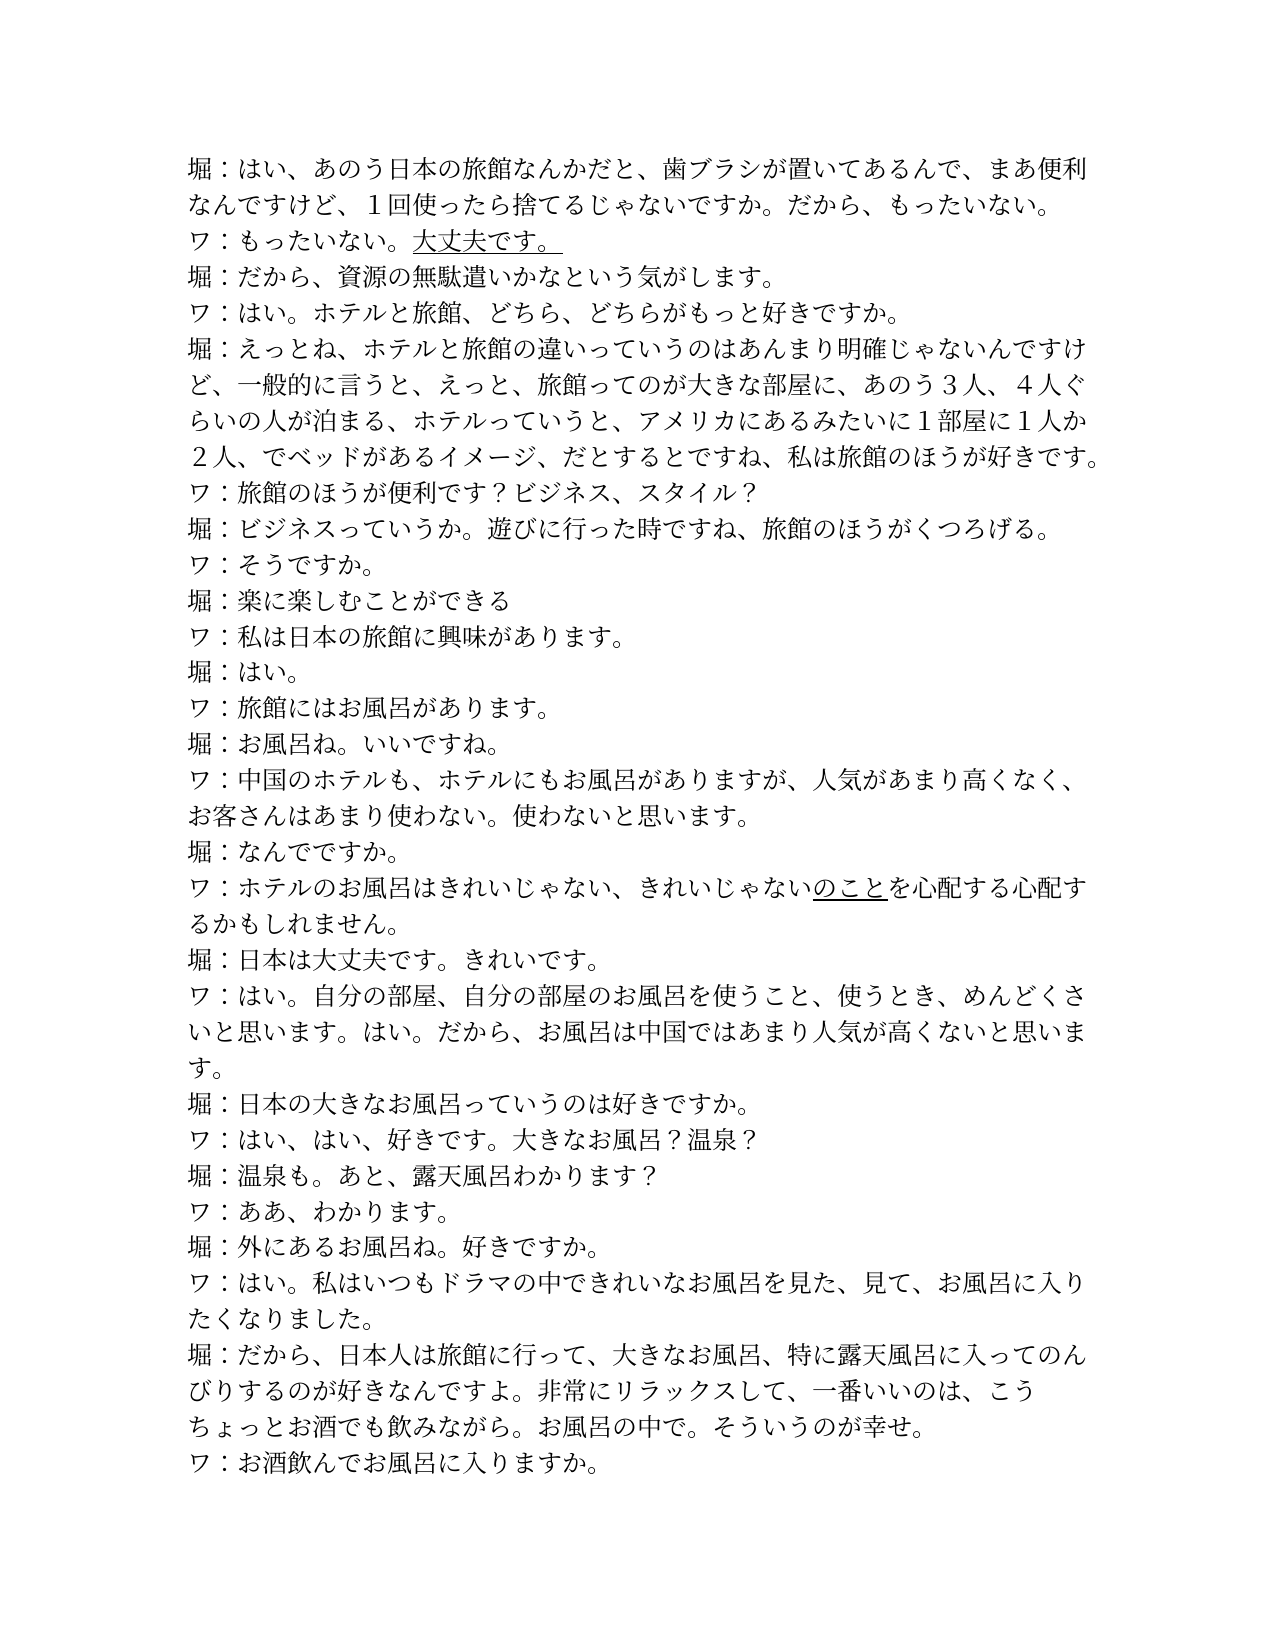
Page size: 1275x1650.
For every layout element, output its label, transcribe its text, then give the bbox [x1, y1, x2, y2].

text 堀：ビジネスっていうか。遊びに行った時ですね、旅館のほうがくつろげる。 [187, 509, 1087, 545]
text 堀：なんでですか。 [187, 833, 1087, 869]
text ワ：旅館のほうが便利です？ビジネス、スタイル？ [187, 473, 1087, 509]
text ワ：はい。自分の部屋、自分の部屋のお風呂を使うこと、使うとき、めんどくさいと思います。はい。だから、お風呂は中国ではあまり人気が高くないと思います。 [187, 977, 1087, 1084]
text 堀：お風呂ね。いいですね。 [187, 725, 1087, 761]
text ワ：ああ、わかります。 [187, 1192, 1087, 1228]
text ワ：中国のホテルも、ホテルにもお風呂がありますが、人気があまり高くなく、お客さんはあまり使わない。使わないと思います。 [187, 761, 1087, 833]
text ワ：私は日本の旅館に興味があります。 [187, 617, 1087, 653]
text ワ：旅館にはお風呂があります。 [187, 689, 1087, 725]
text 堀：えっとね、ホテルと旅館の違いっていうのはあんまり明確じゃないんですけど、一般的に言うと、えっと、旅館ってのが大きな部屋に、あのう３人、４人ぐらいの人が泊まる、ホテルっていうと、アメリカにあるみたいに１部屋に１人か２人、でベッドがあるイメージ、だとするとですね、私は旅館のほうが好きです。 [187, 330, 1087, 473]
text 堀：日本は大丈夫です。きれいです。 [187, 941, 1087, 977]
text 堀：楽に楽しむことができる [187, 581, 1087, 617]
text 堀：温泉も。あと、露天風呂わかります？ [187, 1156, 1087, 1192]
text ワ：はい、はい、好きです。大きなお風呂？温泉？ [187, 1120, 1087, 1156]
text 堀：外にあるお風呂ね。好きですか。 [187, 1228, 1087, 1264]
text ワ：そうですか。 [187, 545, 1087, 581]
text ワ：はい。私はいつもドラマの中できれいなお風呂を見た、見て、お風呂に入りたくなりました。 [187, 1264, 1087, 1336]
text ワ：はい。ホテルと旅館、どちら、どちらがもっと好きですか。 [187, 294, 1087, 330]
text ワ：お酒飲んでお風呂に入りますか。 [187, 1444, 1087, 1480]
text 堀：はい。 [187, 653, 1087, 689]
text ワ：ホテルのお風呂はきれいじゃない、きれいじゃないのことを心配する心配するかもしれません。 [187, 869, 1087, 941]
text 堀：だから、日本人は旅館に行って、大きなお風呂、特に露天風呂に入ってのんびりするのが好きなんですよ。非常にリラックスして、一番いいのは、こうちょっとお酒でも飲みながら。お風呂の中で。そういうのが幸せ。 [187, 1336, 1087, 1444]
text ワ：もったいない。大丈夫です。 [187, 222, 1087, 258]
text 堀：はい、あのう日本の旅館なんかだと、歯ブラシが置いてあるんで、まあ便利なんですけど、１回使ったら捨てるじゃないですか。だから、もったいない。 [187, 150, 1087, 222]
text 堀：日本の大きなお風呂っていうのは好きですか。 [187, 1084, 1087, 1120]
text 堀：だから、資源の無駄遣いかなという気がします。 [187, 258, 1087, 294]
